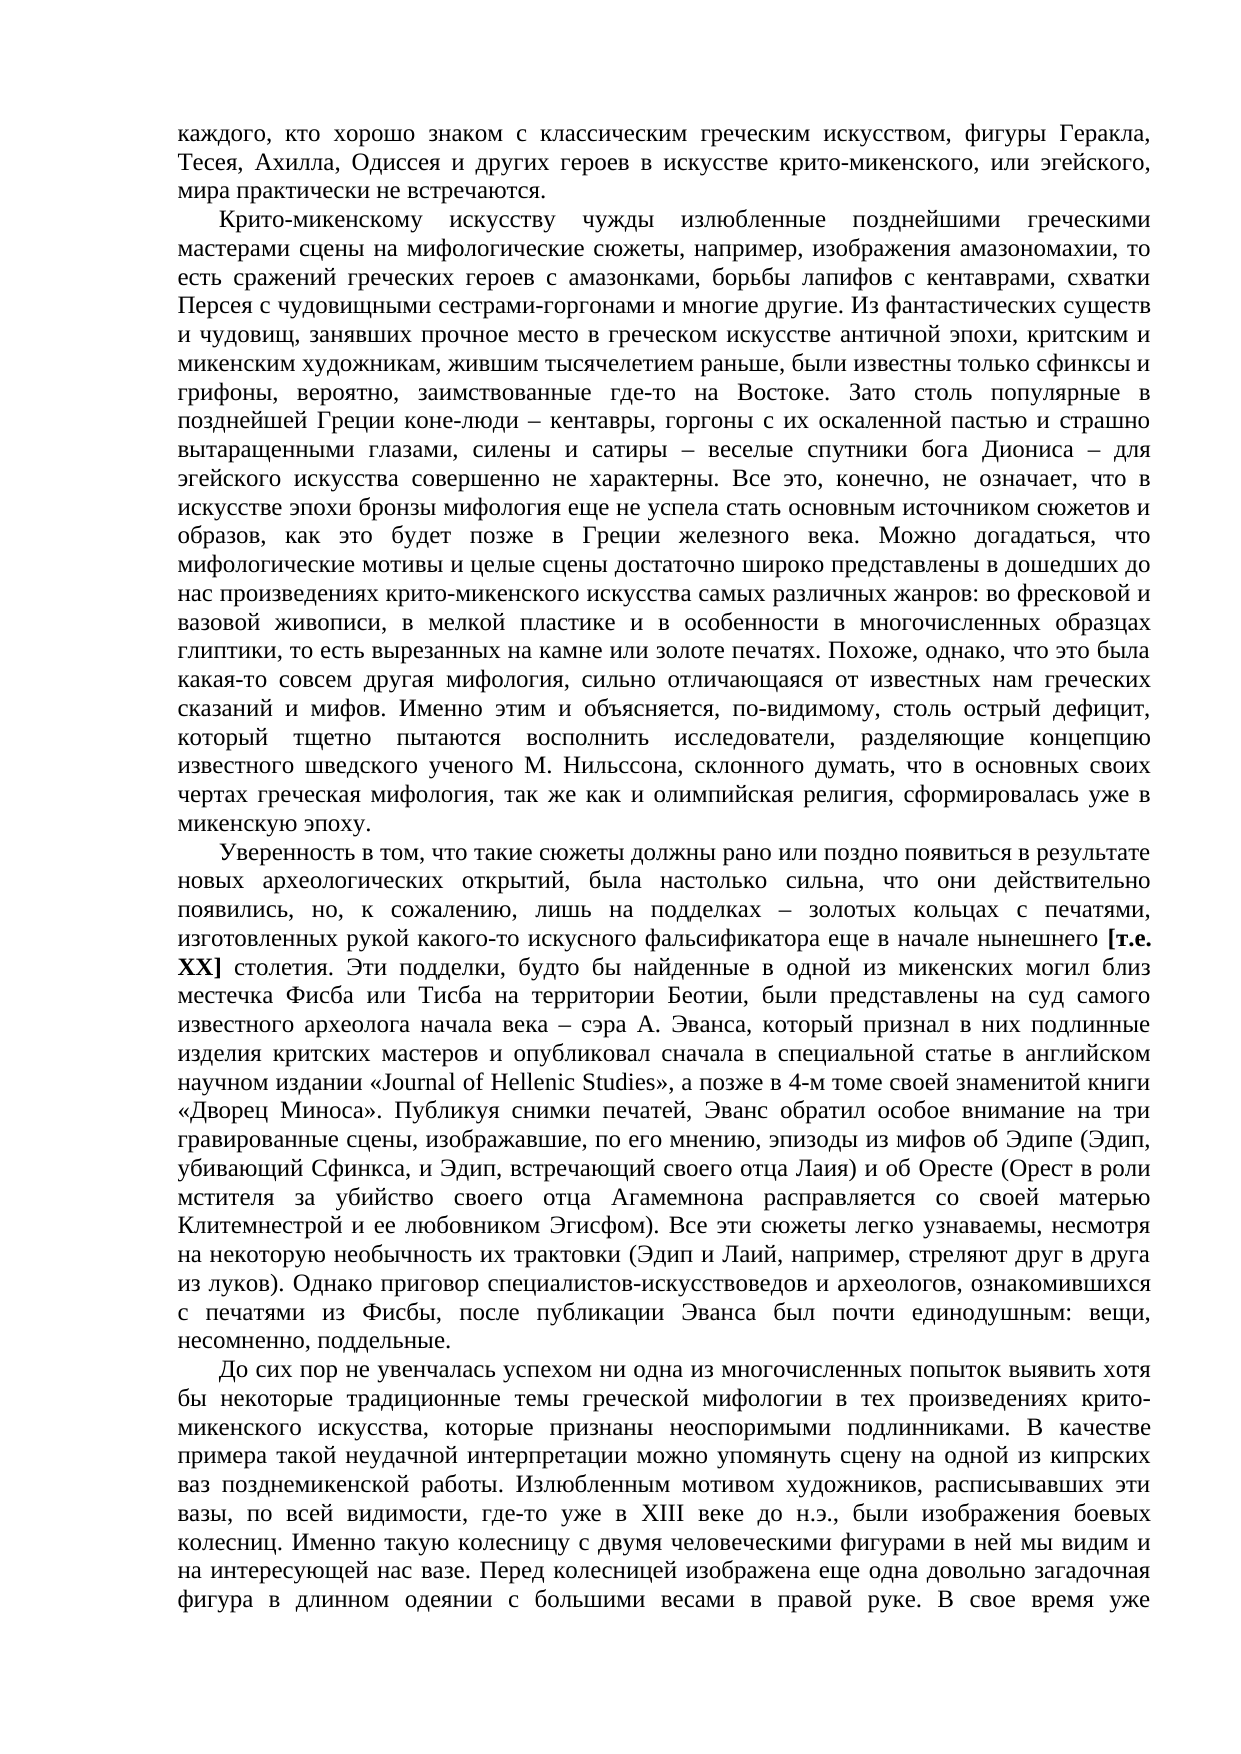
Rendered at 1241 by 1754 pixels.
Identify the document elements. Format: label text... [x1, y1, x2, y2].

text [177, 1354, 1152, 1613]
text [177, 118, 1152, 204]
text Уверенность в том, что такие сюжеты должны рано или поздно появиться в результате новых археологических открытий, была настолько сильна, что они действительно появились, но, к сожалению, лишь на подделках – золотых кольцах с печатями, изготовленных рукой какого-то искусного фальсификатора еще в начале нынешнего [т.е. XX] столетия. Эти подделки, будто бы найденные в одной из микенских могил близ местечка Фисба или Тисба на территории Беотии, были представлены на суд самого известного археолога начала века – сэра А. Эванса, который признал в них подлинные изделия критских мастеров и опубликовал сначала в специальной статье в английском научном издании «Journal of Hellenic Studies», а позже в 4-м томе своей знаменитой книги «Дворец Миноса». Публикуя снимки печатей, Эванс обратил особое внимание на три гравированные сцены, изображавшие, по его мнению, эпизоды из мифов об Эдипе (Эдип, убивающий Сфинкса, и Эдип, встречающий своего отца Лаия) и об Оресте (Орест в роли мстителя за убийство своего отца Агамемнона расправляется со своей матерью Клитемнестрой и ее любовником Эгисфом). Все эти сюжеты легко узнаваемы, несмотря на некоторую необычность их трактовки (Эдип и Лаий, например, стреляют друг в друга из луков). Однако приговор специалистов-искусствоведов и археологов, ознакомившихся с печатями из Фисбы, после публикации Эванса был почти единодушным: вещи, несомненно, поддельные. [177, 837, 1152, 1354]
text Крито-микенскому искусству чужды излюбленные позднейшими греческими мастерами сцены на мифологические сюжеты, например, изображения амазономахии, то есть сражений греческих героев с амазонками, борьбы лапифов с кентаврами, схватки Персея с чудовищными сестрами-горгонами и многие другие. Из фантастических существ и чудовищ, занявших прочное место в греческом искусстве античной эпохи, критским и микенским художникам, жившим тысячелетием раньше, были известны только сфинксы и грифоны, вероятно, заимствованные где-то на Востоке. Зато столь популярные в позднейшей Греции коне-люди – кентавры, горгоны с их оскаленной пастью и страшно вытаращенными глазами, силены и сатиры – веселые спутники бога Диониса – для эгейского искусства совершенно не характерны. Все это, конечно, не означает, что в искусстве эпохи бронзы мифология еще не успела стать основным источником сюжетов и образов, как это будет позже в Греции железного века. Можно догадаться, что мифологические мотивы и целые сцены достаточно широко представлены в дошедших до нас произведениях крито-микенского искусства самых различных жанров: во фресковой и вазовой живописи, в мелкой пластике и в особенности в многочисленных образцах глиптики, то есть вырезанных на камне или золоте печатях. Похоже, однако, что это была какая-то совсем другая мифология, сильно отличающаяся от известных нам греческих сказаний и мифов. Именно этим и объясняется, по-видимому, столь острый дефицит, который тщетно пытаются восполнить исследователи, разделяющие концепцию известного шведского ученого М. Нильссона, склонного думать, что в основных своих чертах греческая мифология, так же как и олимпийская религия, сформировалась уже в микенскую эпоху. [177, 204, 1152, 837]
